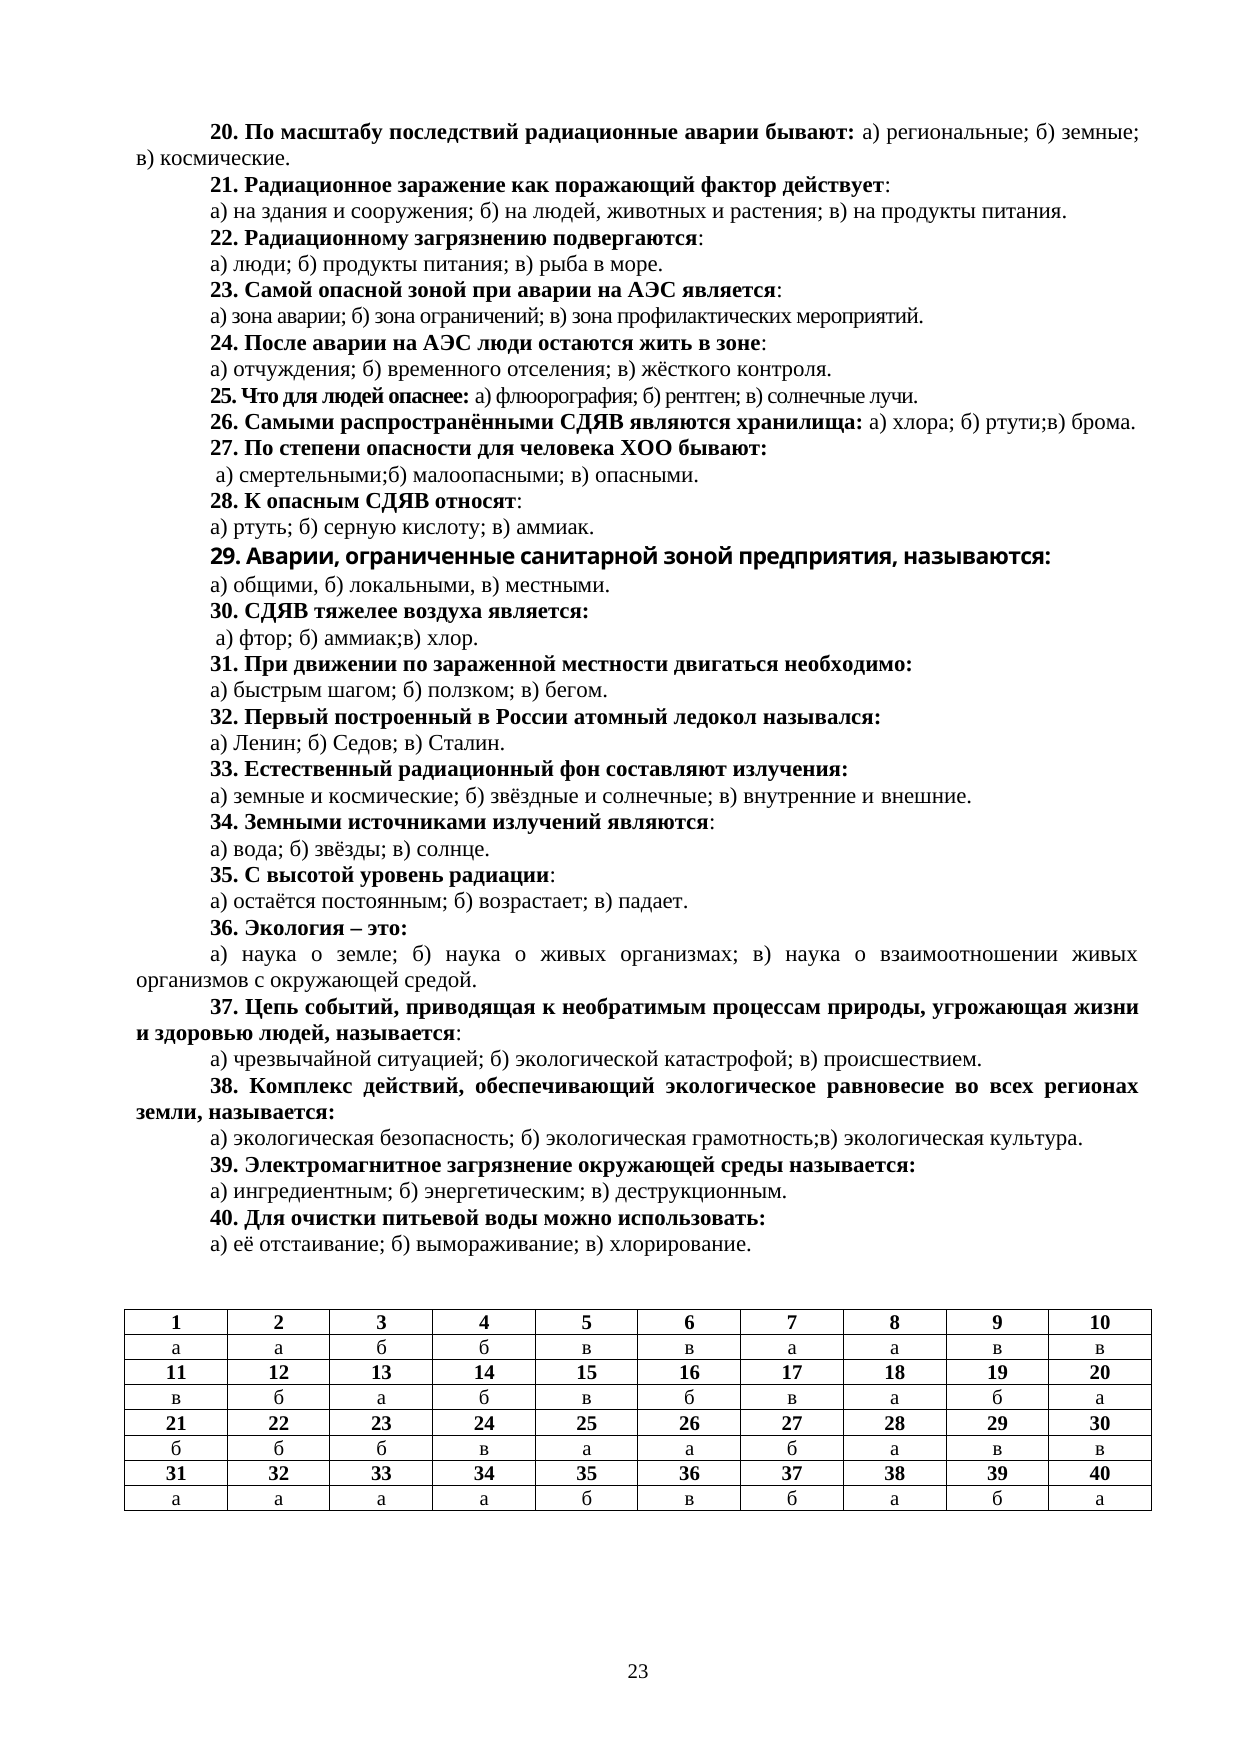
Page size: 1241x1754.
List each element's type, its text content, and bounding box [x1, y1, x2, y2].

table_cell б [433, 1335, 535, 1359]
text а) на здания и сооружения; б) на людей, животных и растения; в) на продукты питания. [136, 197, 1140, 223]
table_cell 20 [1049, 1360, 1151, 1384]
table_cell 18 [844, 1360, 946, 1384]
text а) быстрым шагом; б) ползком; в) бегом. [136, 676, 1140, 703]
text 36. Экология – это: [136, 914, 1140, 940]
text 20. По масштабу последствий радиационные аварии бывают: а) региональные; б) земные; в) космические. [136, 118, 1140, 171]
table_cell 38 [844, 1461, 946, 1485]
text 30. СДЯВ тяжелее воздуха является: [136, 597, 1140, 624]
table_cell а [844, 1385, 946, 1409]
table_cell а [330, 1486, 432, 1510]
table_cell б [741, 1486, 843, 1510]
table_cell б [228, 1436, 329, 1459]
text а) наука о земле; б) наука о живых организмах; в) наука о взаимоотношении живых организмов с окружающей средой. [136, 940, 1140, 993]
table_cell б [330, 1436, 432, 1459]
table_cell а [844, 1436, 946, 1459]
table_cell а [844, 1335, 946, 1359]
text а) смертельными;б) малоопасными; в) опасными. [136, 461, 1140, 487]
text 38. Комплекс действий, обеспечивающий экологическое равновесие во всех регионах земли, называется: [136, 1072, 1140, 1124]
table_cell 34 [433, 1461, 535, 1485]
table_cell в [947, 1335, 1048, 1359]
text 32. Первый построенный в России атомный ледокол назывался: [136, 703, 1140, 729]
table_cell 26 [638, 1410, 740, 1434]
text 40. Для очистки питьевой воды можно использовать: [136, 1203, 1140, 1230]
table_cell 21 [125, 1410, 227, 1434]
text а) ингредиентным; б) энергетическим; в) деструкционным. [136, 1177, 1140, 1203]
text а) экологическая безопасность; б) экологическая грамотность;в) экологическая культура. [136, 1124, 1140, 1151]
table_cell в [536, 1385, 637, 1409]
table_cell 17 [741, 1360, 843, 1384]
table_cell б [330, 1335, 432, 1359]
table_cell а [1049, 1486, 1151, 1510]
table_cell 30 [1049, 1410, 1151, 1434]
table_cell в [536, 1335, 637, 1359]
table_cell 12 [228, 1360, 329, 1384]
table_cell 31 [125, 1461, 227, 1485]
text 22. Радиационному загрязнению подвергаются: [136, 223, 1140, 250]
text а) чрезвычайной ситуацией; б) экологической катастрофой; в) происшествием. [136, 1045, 1140, 1072]
table_header 7 [741, 1310, 843, 1334]
table_cell в [638, 1486, 740, 1510]
text 25. Что для людей опаснее: а) флюорография; б) рентген; в) солнечные лучи. [136, 382, 1140, 408]
text а) ртуть; б) серную кислоту; в) аммиак. [136, 513, 1140, 540]
table_header 4 [433, 1310, 535, 1334]
table_cell 40 [1049, 1461, 1151, 1485]
table_cell а [1049, 1385, 1151, 1409]
table_cell 35 [536, 1461, 637, 1485]
table_cell 27 [741, 1410, 843, 1434]
table_cell 28 [844, 1410, 946, 1434]
table_header 9 [947, 1310, 1048, 1334]
text а) земные и космические; б) звёздные и солнечные; в) внутренние и внешние. [136, 782, 1140, 808]
text 37. Цепь событий, приводящая к необратимым процессам природы, угрожающая жизни и здоровью людей, называется: [136, 993, 1140, 1045]
table_header 6 [638, 1310, 740, 1334]
text а) отчуждения; б) временного отселения; в) жёсткого контроля. [136, 355, 1140, 382]
table_cell 16 [638, 1360, 740, 1384]
table_cell в [741, 1385, 843, 1409]
table_cell в [1049, 1335, 1151, 1359]
table_cell 32 [228, 1461, 329, 1485]
text 21. Радиационное заражение как поражающий фактор действует: [136, 171, 1140, 197]
text 27. По степени опасности для человека ХОО бывают: [136, 434, 1140, 461]
table_cell а [228, 1335, 329, 1359]
table_cell а [330, 1385, 432, 1409]
table_cell 23 [330, 1410, 432, 1434]
table_header 10 [1049, 1310, 1151, 1334]
table_cell б [536, 1486, 637, 1510]
text а) фтор; б) аммиак;в) хлор. [136, 624, 1140, 650]
text 26. Самыми распространёнными СДЯВ являются хранилища: а) хлора; б) ртути;в) брома. [136, 408, 1140, 434]
table_cell б [638, 1385, 740, 1409]
text 35. С высотой уровень радиации: [136, 861, 1140, 887]
text 23. Самой опасной зоной при аварии на АЭС является: [136, 276, 1140, 303]
table_cell 29 [947, 1410, 1048, 1434]
text а) вода; б) звёзды; в) солнце. [136, 834, 1140, 861]
text 31. При движении по зараженной местности двигаться необходимо: [136, 650, 1140, 676]
table_cell а [125, 1486, 227, 1510]
text а) остаётся постоянным; б) возрастает; в) падает. [136, 887, 1140, 914]
table_cell б [433, 1385, 535, 1409]
table_cell б [125, 1436, 227, 1459]
table_header 1 [125, 1310, 227, 1334]
table_cell 14 [433, 1360, 535, 1384]
table_cell б [947, 1385, 1048, 1409]
table_cell 24 [433, 1410, 535, 1434]
table_cell в [433, 1436, 535, 1459]
table_cell б [228, 1385, 329, 1409]
table_header 3 [330, 1310, 432, 1334]
table_cell в [125, 1385, 227, 1409]
text а) общими, б) локальными, в) местными. [136, 571, 1140, 597]
table_cell а [536, 1436, 637, 1459]
text 29. Аварии, ограниченные санитарной зоной предприятия, называются: [136, 540, 1140, 571]
table_cell б [947, 1486, 1048, 1510]
table_cell 39 [947, 1461, 1048, 1485]
text 34. Земными источниками излучений являются: [136, 808, 1140, 834]
text а) люди; б) продукты питания; в) рыба в море. [136, 250, 1140, 276]
table_cell 25 [536, 1410, 637, 1434]
table_cell 36 [638, 1461, 740, 1485]
table_cell а [844, 1486, 946, 1510]
table_cell 37 [741, 1461, 843, 1485]
table_cell а [638, 1436, 740, 1459]
text а) её отстаивание; б) вымораживание; в) хлорирование. [136, 1230, 1140, 1256]
table_cell а [433, 1486, 535, 1510]
table_cell а [228, 1486, 329, 1510]
table_cell 22 [228, 1410, 329, 1434]
table_header 5 [536, 1310, 637, 1334]
table_cell а [125, 1335, 227, 1359]
table_cell а [741, 1335, 843, 1359]
table_header 2 [228, 1310, 329, 1334]
text а) Ленин; б) Седов; в) Сталин. [136, 729, 1140, 756]
text 39. Электромагнитное загрязнение окружающей среды называется: [136, 1151, 1140, 1177]
table_cell в [638, 1335, 740, 1359]
table_cell 15 [536, 1360, 637, 1384]
text 28. К опасным СДЯВ относят: [136, 487, 1140, 513]
table_cell 13 [330, 1360, 432, 1384]
table_cell 11 [125, 1360, 227, 1384]
text 24. После аварии на АЭС люди остаются жить в зоне: [136, 329, 1140, 355]
table_header 8 [844, 1310, 946, 1334]
table_cell в [947, 1436, 1048, 1459]
table_cell в [1049, 1436, 1151, 1459]
text а) зона аварии; б) зона ограничений; в) зона профилактических мероприятий. [136, 303, 1140, 329]
text 33. Естественный радиационный фон составляют излучения: [136, 756, 1140, 782]
table_cell 33 [330, 1461, 432, 1485]
table_cell б [741, 1436, 843, 1459]
table_cell 19 [947, 1360, 1048, 1384]
